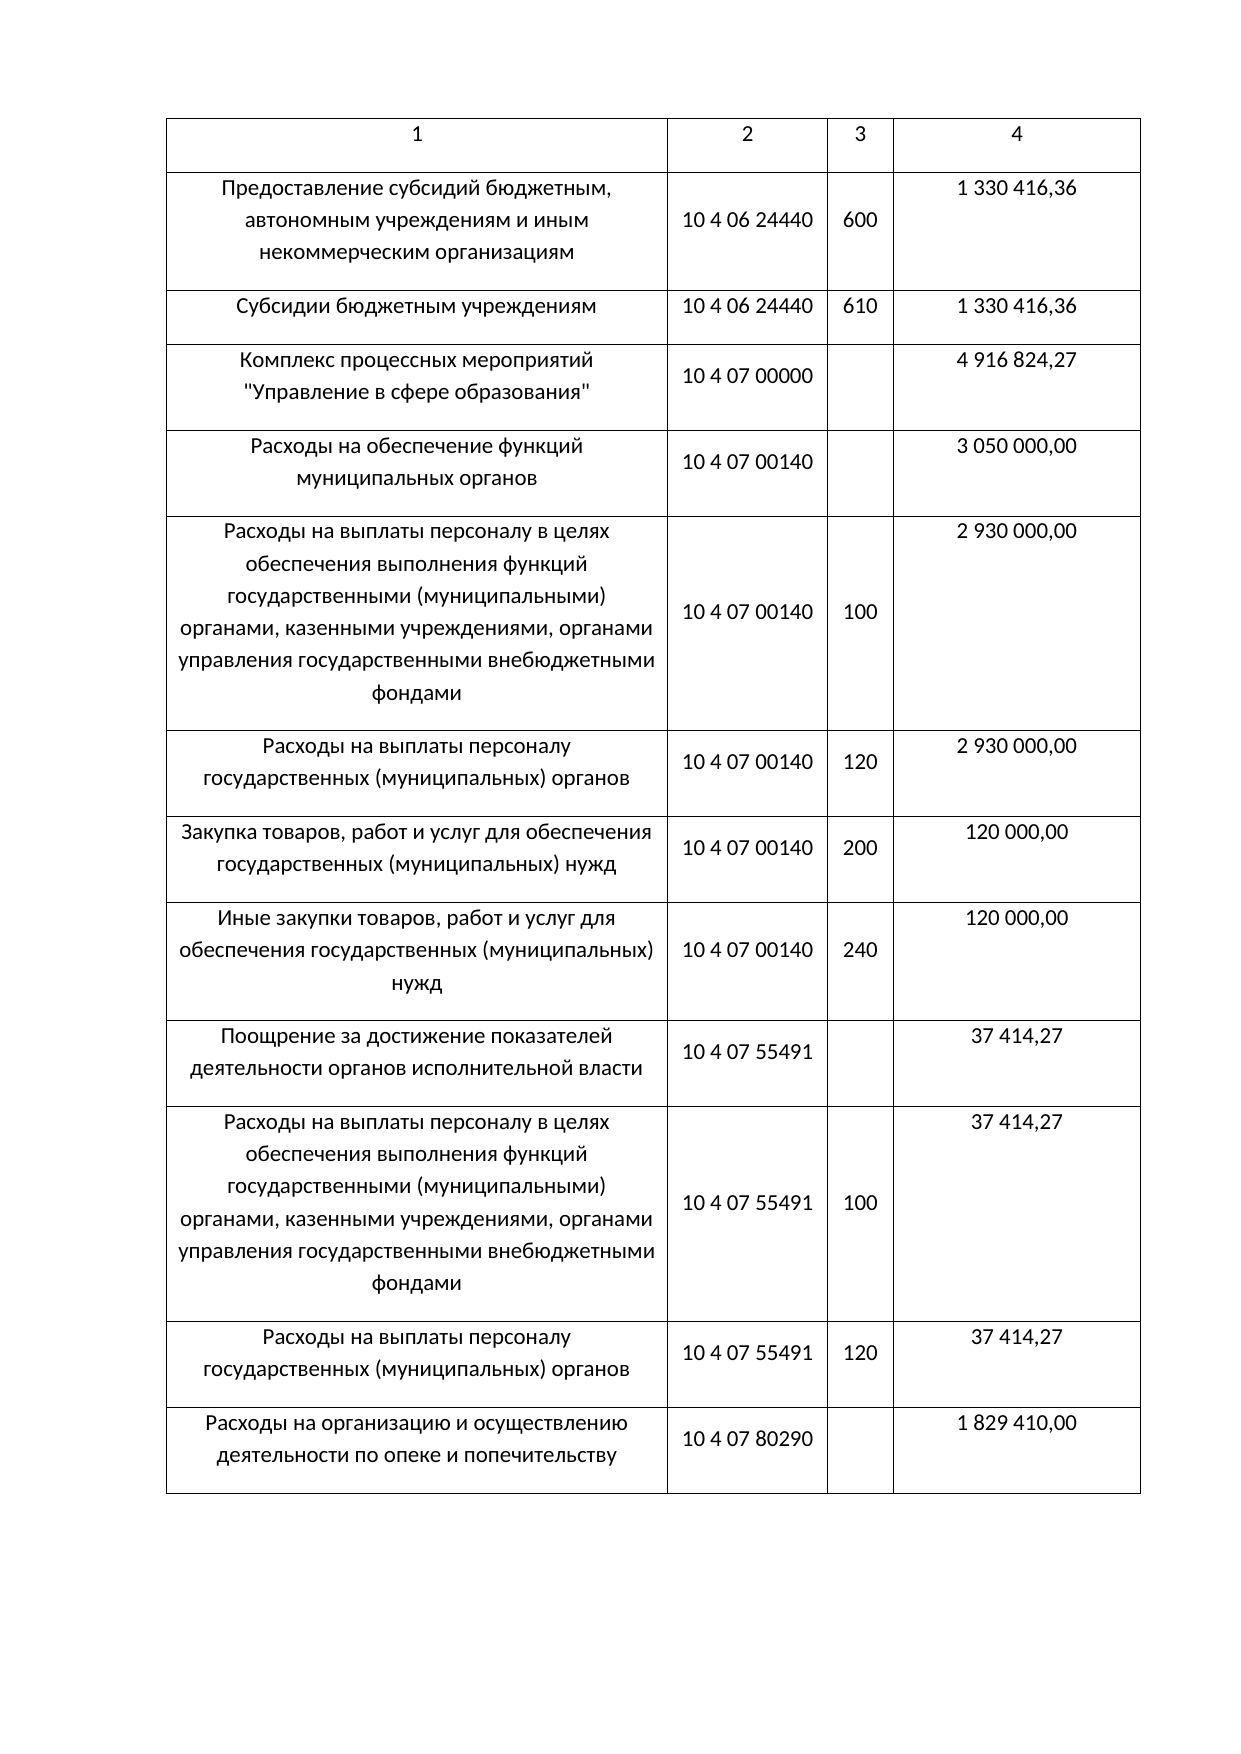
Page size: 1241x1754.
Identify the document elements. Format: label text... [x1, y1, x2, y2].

table_cell 4 916 824,27 [894, 345, 1140, 430]
table_cell 10 4 07 55491 [668, 1021, 827, 1106]
table_cell 37 414,27 [894, 1021, 1140, 1106]
table_cell 10 4 07 00000 [668, 345, 827, 430]
table_cell Иные закупки товаров, работ и услуг для обеспечения государственных (муниципальных) нужд [167, 903, 667, 1020]
table_cell 200 [828, 817, 893, 902]
table_cell 10 4 07 00140 [668, 517, 827, 730]
table_cell 37 414,27 [894, 1322, 1140, 1407]
table_cell 120 [828, 731, 893, 816]
table_cell 10 4 07 80290 [668, 1408, 827, 1493]
table_cell [828, 1408, 893, 1493]
table_cell 100 [828, 1107, 893, 1321]
table_cell 37 414,27 [894, 1107, 1140, 1321]
table_cell 10 4 07 00140 [668, 731, 827, 816]
table_cell 610 [828, 291, 893, 344]
table_header 2 [668, 119, 827, 172]
table_cell 10 4 07 55491 [668, 1107, 827, 1321]
table_cell 10 4 06 24440 [668, 173, 827, 290]
table_cell 10 4 07 00140 [668, 903, 827, 1020]
table_cell Расходы на организацию и осуществлению деятельности по опеке и попечительству [167, 1408, 667, 1493]
table_cell [828, 345, 893, 430]
table_cell 10 4 07 00140 [668, 431, 827, 516]
table_cell 120 [828, 1322, 893, 1407]
table_cell 120 000,00 [894, 817, 1140, 902]
table_cell Закупка товаров, работ и услуг для обеспечения государственных (муниципальных) нужд [167, 817, 667, 902]
table_cell 240 [828, 903, 893, 1020]
table_cell Расходы на выплаты персоналу государственных (муниципальных) органов [167, 1322, 667, 1407]
table_cell 2 930 000,00 [894, 517, 1140, 730]
table_header 1 [167, 119, 667, 172]
table_cell 10 4 07 00140 [668, 817, 827, 902]
table_cell 2 930 000,00 [894, 731, 1140, 816]
table_cell 100 [828, 517, 893, 730]
table_cell 1 330 416,36 [894, 291, 1140, 344]
table_cell 600 [828, 173, 893, 290]
table_cell Расходы на обеспечение функций муниципальных органов [167, 431, 667, 516]
table_header 3 [828, 119, 893, 172]
table_cell [828, 1021, 893, 1106]
table_cell Комплекс процессных мероприятий "Управление в сфере образования" [167, 345, 667, 430]
table_cell 1 330 416,36 [894, 173, 1140, 290]
table_cell Поощрение за достижение показателей деятельности органов исполнительной власти [167, 1021, 667, 1106]
table_cell Предоставление субсидий бюджетным, автономным учреждениям и иным некоммерческим организациям [167, 173, 667, 290]
table_cell 1 829 410,00 [894, 1408, 1140, 1493]
table_cell [828, 431, 893, 516]
table_cell 3 050 000,00 [894, 431, 1140, 516]
table_cell Расходы на выплаты персоналу государственных (муниципальных) органов [167, 731, 667, 816]
table_cell Субсидии бюджетным учреждениям [167, 291, 667, 344]
table_cell 120 000,00 [894, 903, 1140, 1020]
table_header 4 [894, 119, 1140, 172]
table_cell 10 4 06 24440 [668, 291, 827, 344]
table_cell 10 4 07 55491 [668, 1322, 827, 1407]
